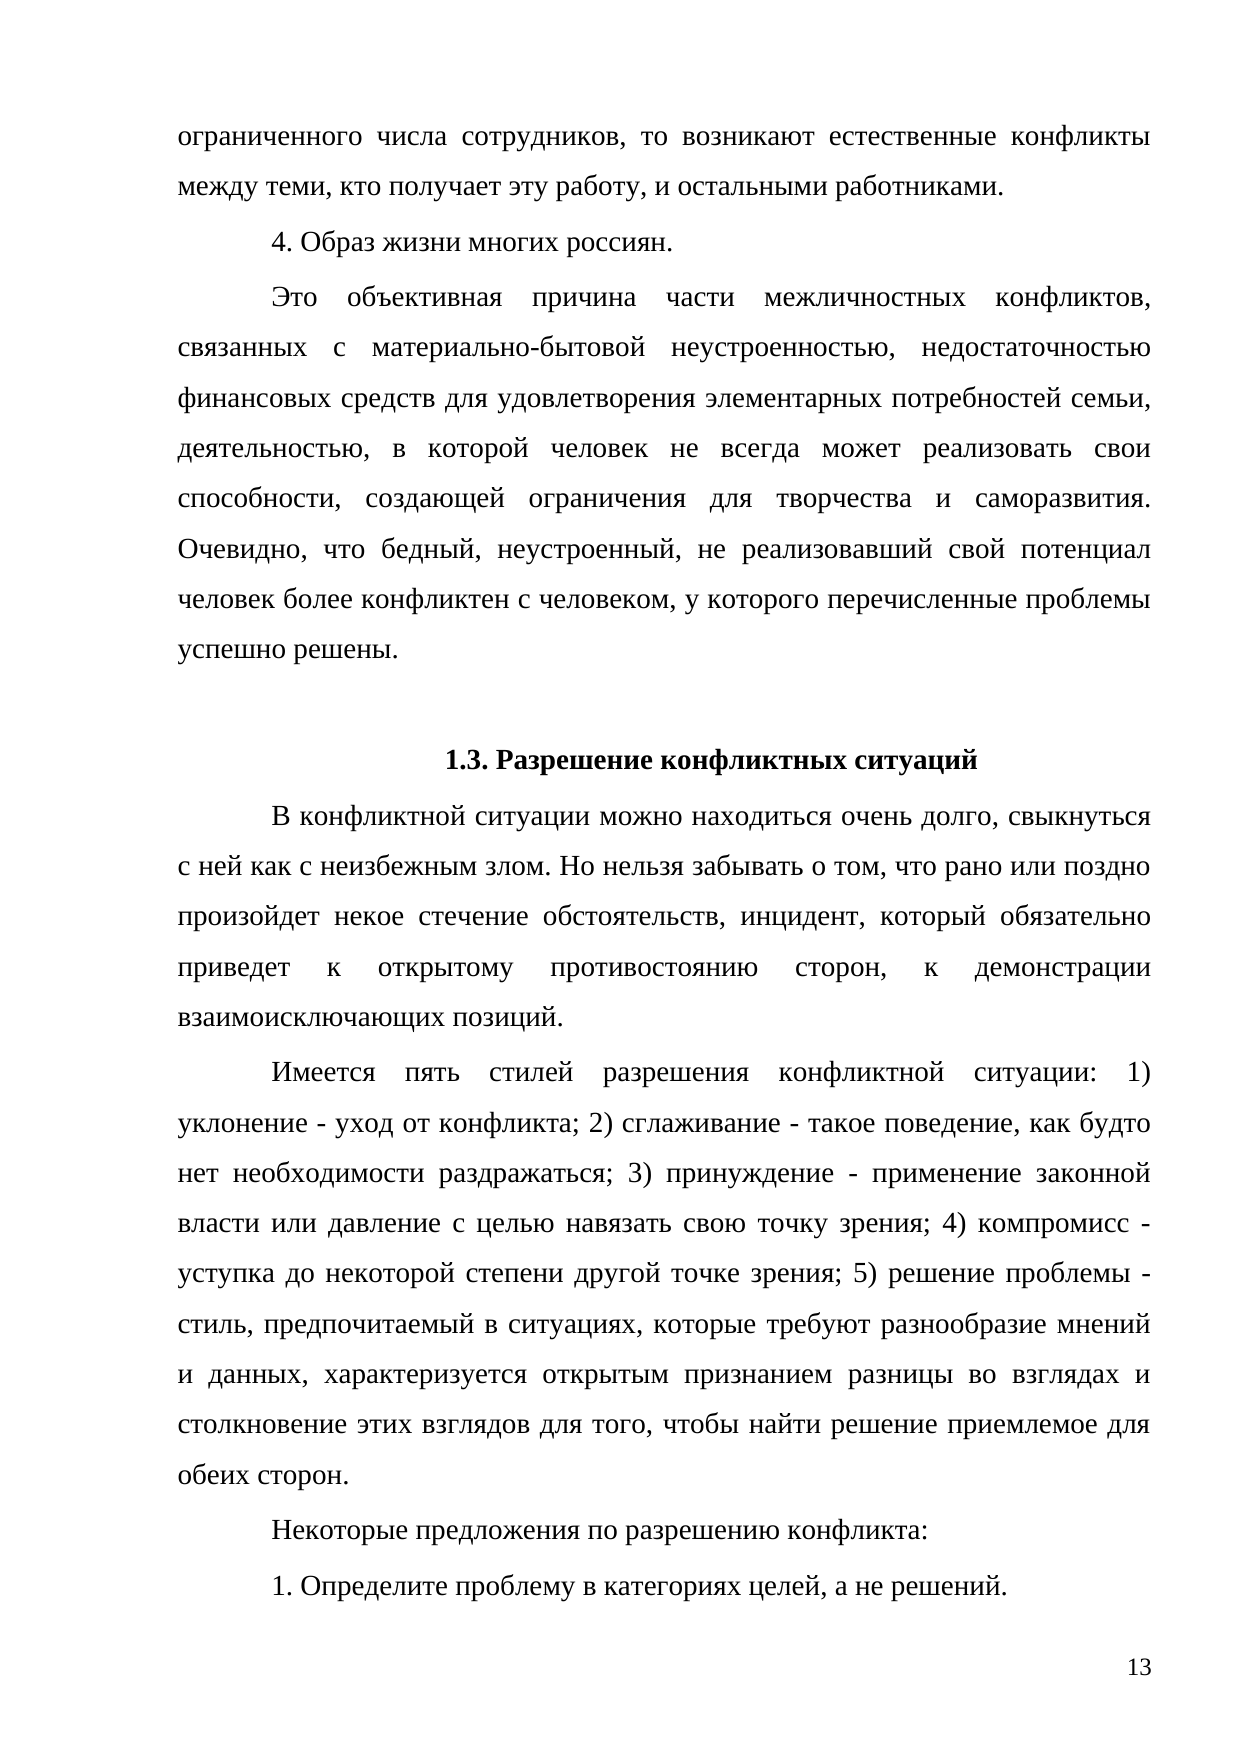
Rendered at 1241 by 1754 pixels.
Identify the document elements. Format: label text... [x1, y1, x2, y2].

text Имеется пять стилей разрешения конфликтной ситуации: 1) уклонение - уход от конфликта; 2) сглаживание - такое поведение, как будто нет необходимости раздражаться; 3) принуждение - применение законной власти или давление с целью навязать свою точку зрения; 4) компромисс - уступка до некоторой степени другой точке зрения; 5) решение проблемы - стиль, предпочитаемый в ситуациях, которые требуют разнообразие мнений и данных, характеризуется открытым признанием разницы во взглядах и столкновение этих взглядов для того, чтобы найти решение приемлемое для обеих сторон. [177, 1054, 1152, 1490]
text 4. Образ жизни многих россиян. [177, 224, 1152, 257]
text Некоторые предложения по разрешению конфликта: [177, 1512, 1152, 1546]
text 1.3. Разрешение конфликтных ситуаций [177, 742, 1152, 776]
text В конфликтной ситуации можно находиться очень долго, свыкнуться с ней как с неизбежным злом. Но нельзя забывать о том, что рано или поздно произойдет некое стечение обстоятельств, инцидент, который обязательно приведет к открытому противостоянию сторон, к демонстрации взаимоисключающих позиций. [177, 798, 1152, 1032]
text 1. Определите проблему в категориях целей, а не решений. [177, 1568, 1152, 1601]
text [177, 118, 1152, 202]
text Это объективная причина части межличностных конфликтов, связанных с материально-бытовой неустроенностью, недостаточностью финансовых средств для удовлетворения элементарных потребностей семьи, деятельностью, в которой человек не всегда может реализовать свои способности, создающей ограничения для творчества и саморазвития. Очевидно, что бедный, неустроенный, не реализовавший свой потенциал человек более конфликтен с человеком, у которого перечисленные проблемы успешно решены. [177, 279, 1152, 665]
